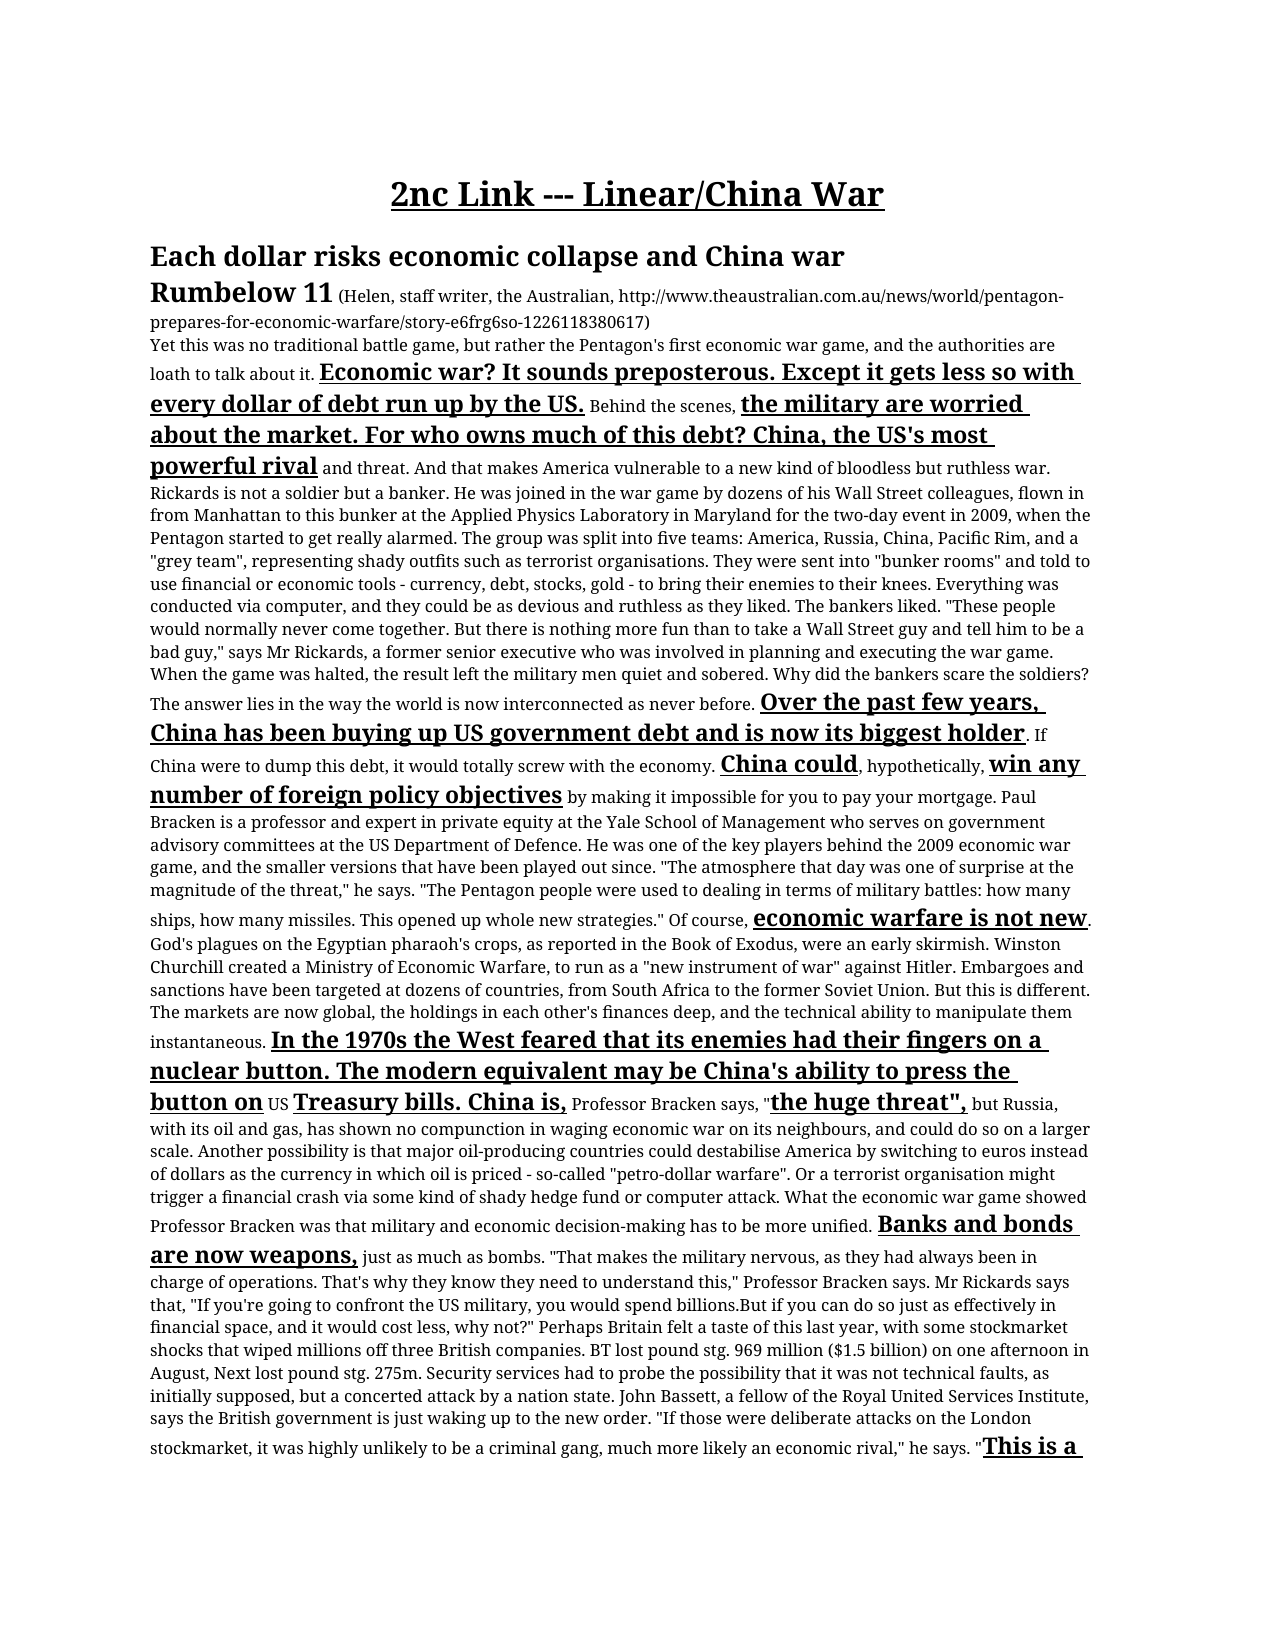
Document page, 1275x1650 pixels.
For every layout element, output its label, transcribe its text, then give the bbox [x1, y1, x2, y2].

subtitle 2nc Link --- Linear/China War [150, 171, 1125, 216]
text Rumbelow 11 (Helen, staff writer, the Australian, http://www.theaustralian.com.au/news/world/pentagon-prepares-for-economic-warfare/story-e6frg6so-1226118380617) [150, 274, 1125, 333]
subtitle Each dollar risks economic collapse and China war [150, 237, 1125, 274]
